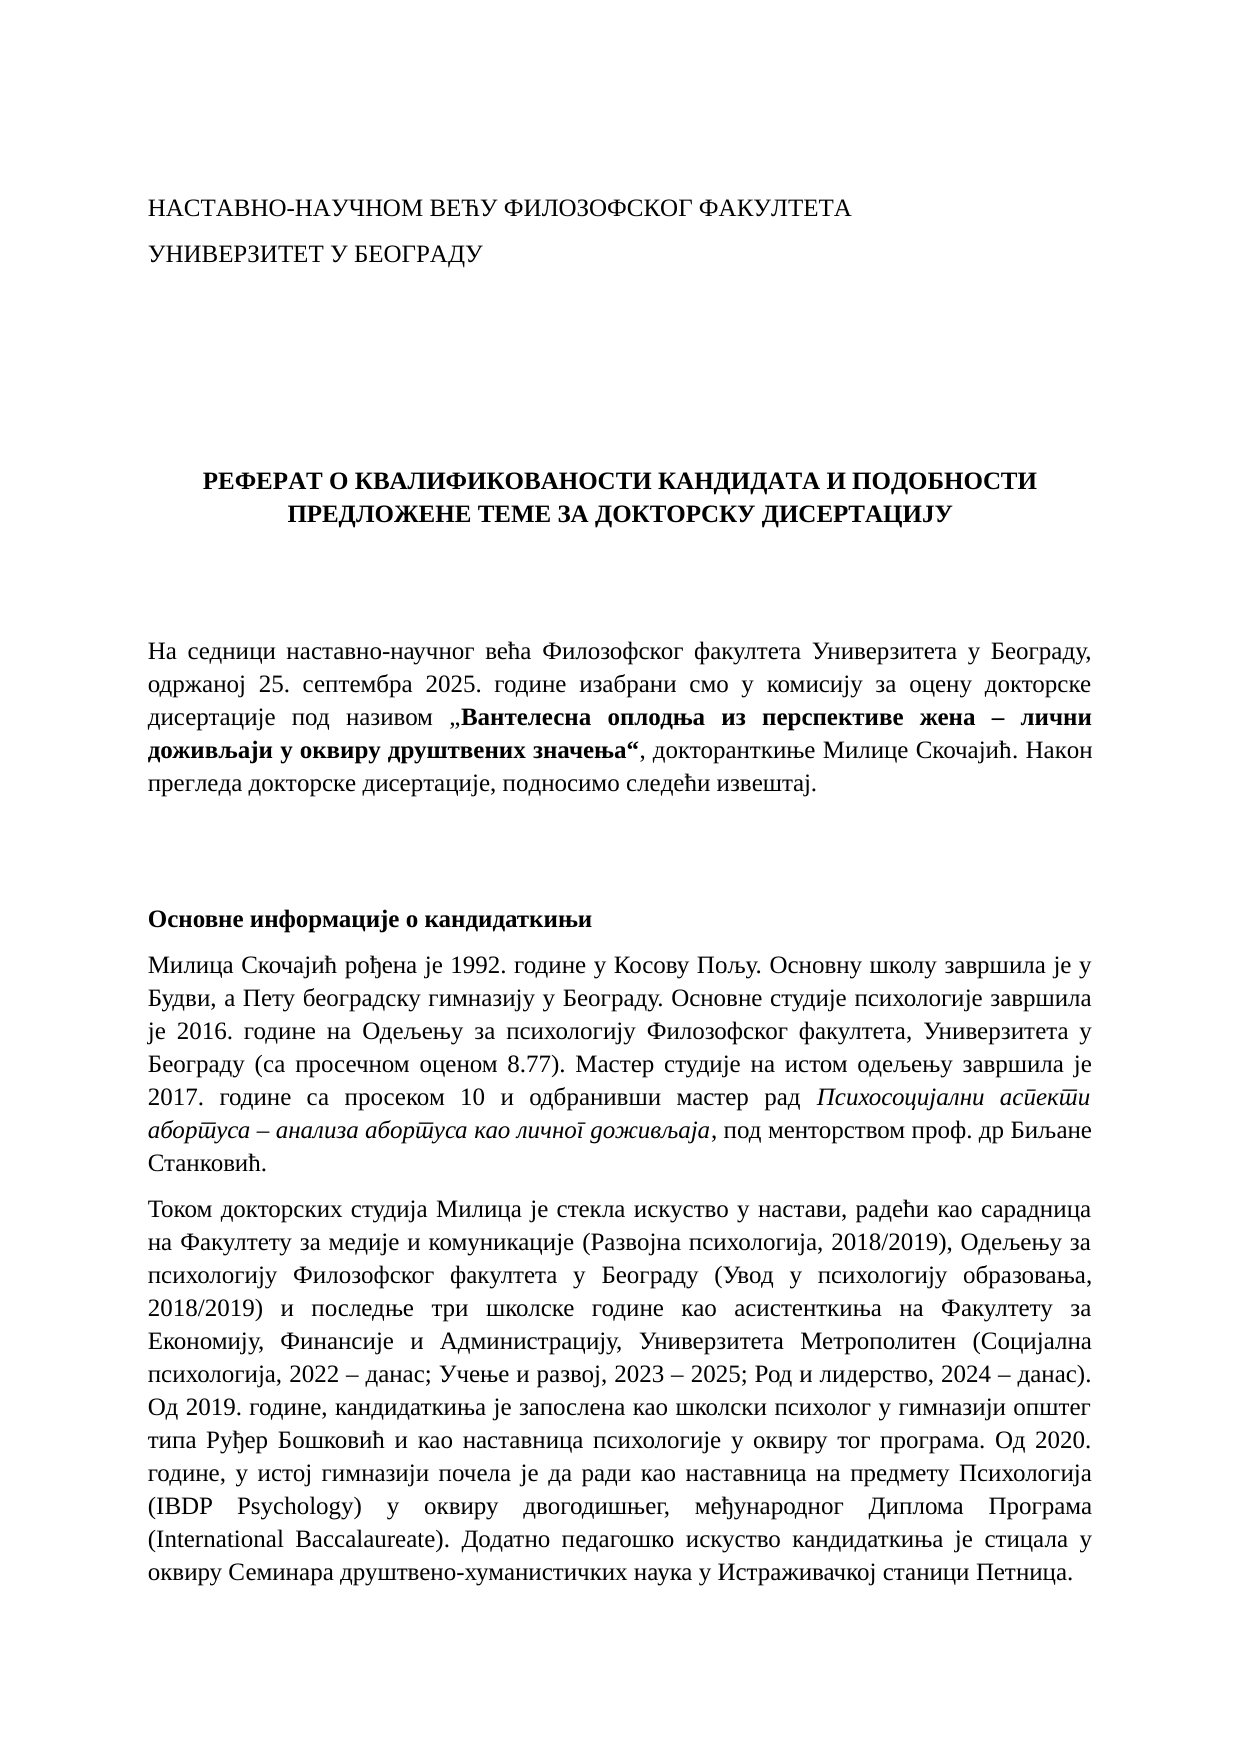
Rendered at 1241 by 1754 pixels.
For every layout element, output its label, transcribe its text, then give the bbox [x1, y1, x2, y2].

text Mилица Скочајић рођена је 1992. године у Косову Пољу. Основну школу завршила је у Будви, а Пету београдску гимназију у Београду. Основне студије психологије завршила је 2016. године на Одељењу за психологију Филозофског факултета, Универзитета у Београду (са просечном оценом 8.77). Мастер студије на истом одељењу завршила је 2017. године са просеком 10 и одбранивши мастер рад Психосоцијални аспекти абортуса – анализа абортуса као личног доживљаја, под менторством проф. др Биљане Станковић. [148, 950, 1093, 1177]
text Током докторских студија Милица је стекла искуство у настави, радећи као сарадница на Факултету за медије и комуникације (Развојна психологија, 2018/2019), Одељењу за психологију Филозофског факултета у Београду (Увод у психологију образовања, 2018/2019) и последње три школске године као асистенткиња на Факултету за Економију, Финансије и Администрацију, Универзитета Метрополитен (Социјална психологија, 2022 – данас; Учење и развој, 2023 – 2025; Род и лидерство, 2024 – данас). Од 2019. године, кандидаткиња је запослена као школски психолог у гимназији општег типа Руђер Бошковић и као наставница психологије у оквиру тог програма. Од 2020. године, у истој гимназији почела је да ради као наставница на предмету Психологија (IBDP Psychology) у оквиру двогодишњег, међународног Диплома Програма (International Baccalaureate). Додатно педагошко искуство кандидаткиња је стицала у оквиру Семинара друштвено-хуманистичких наука у Истраживачкој станици Петница. [148, 1194, 1093, 1586]
text НАСТАВНО-НАУЧНОМ ВЕЋУ ФИЛОЗОФСКОГ ФАКУЛТЕТА [148, 193, 1093, 222]
text РЕФЕРАТ О КВАЛИФИКОВАНОСТИ КАНДИДАТА И ПОДОБНОСТИ ПРЕДЛОЖЕНЕ ТЕМЕ ЗА ДОКТОРСКУ ДИСЕРТАЦИЈУ [148, 466, 1093, 528]
text Основне информације о кандидаткињи [148, 904, 1093, 933]
text На седници наставно-научног већа Филозофског факултета Универзитета у Београду, одржаној 25. септембра 2025. године изабрани смо у комисију за оцену докторске дисертације под називом „Вантелесна оплодња из перспективе жена – лични доживљаји у оквиру друштвених значења“, докторанткиње Милице Скочајић. Након прегледа докторске дисертације, подносимо следећи извештај. [148, 636, 1093, 797]
text УНИВЕРЗИТЕТ У БЕОГРАДУ [148, 239, 1093, 267]
